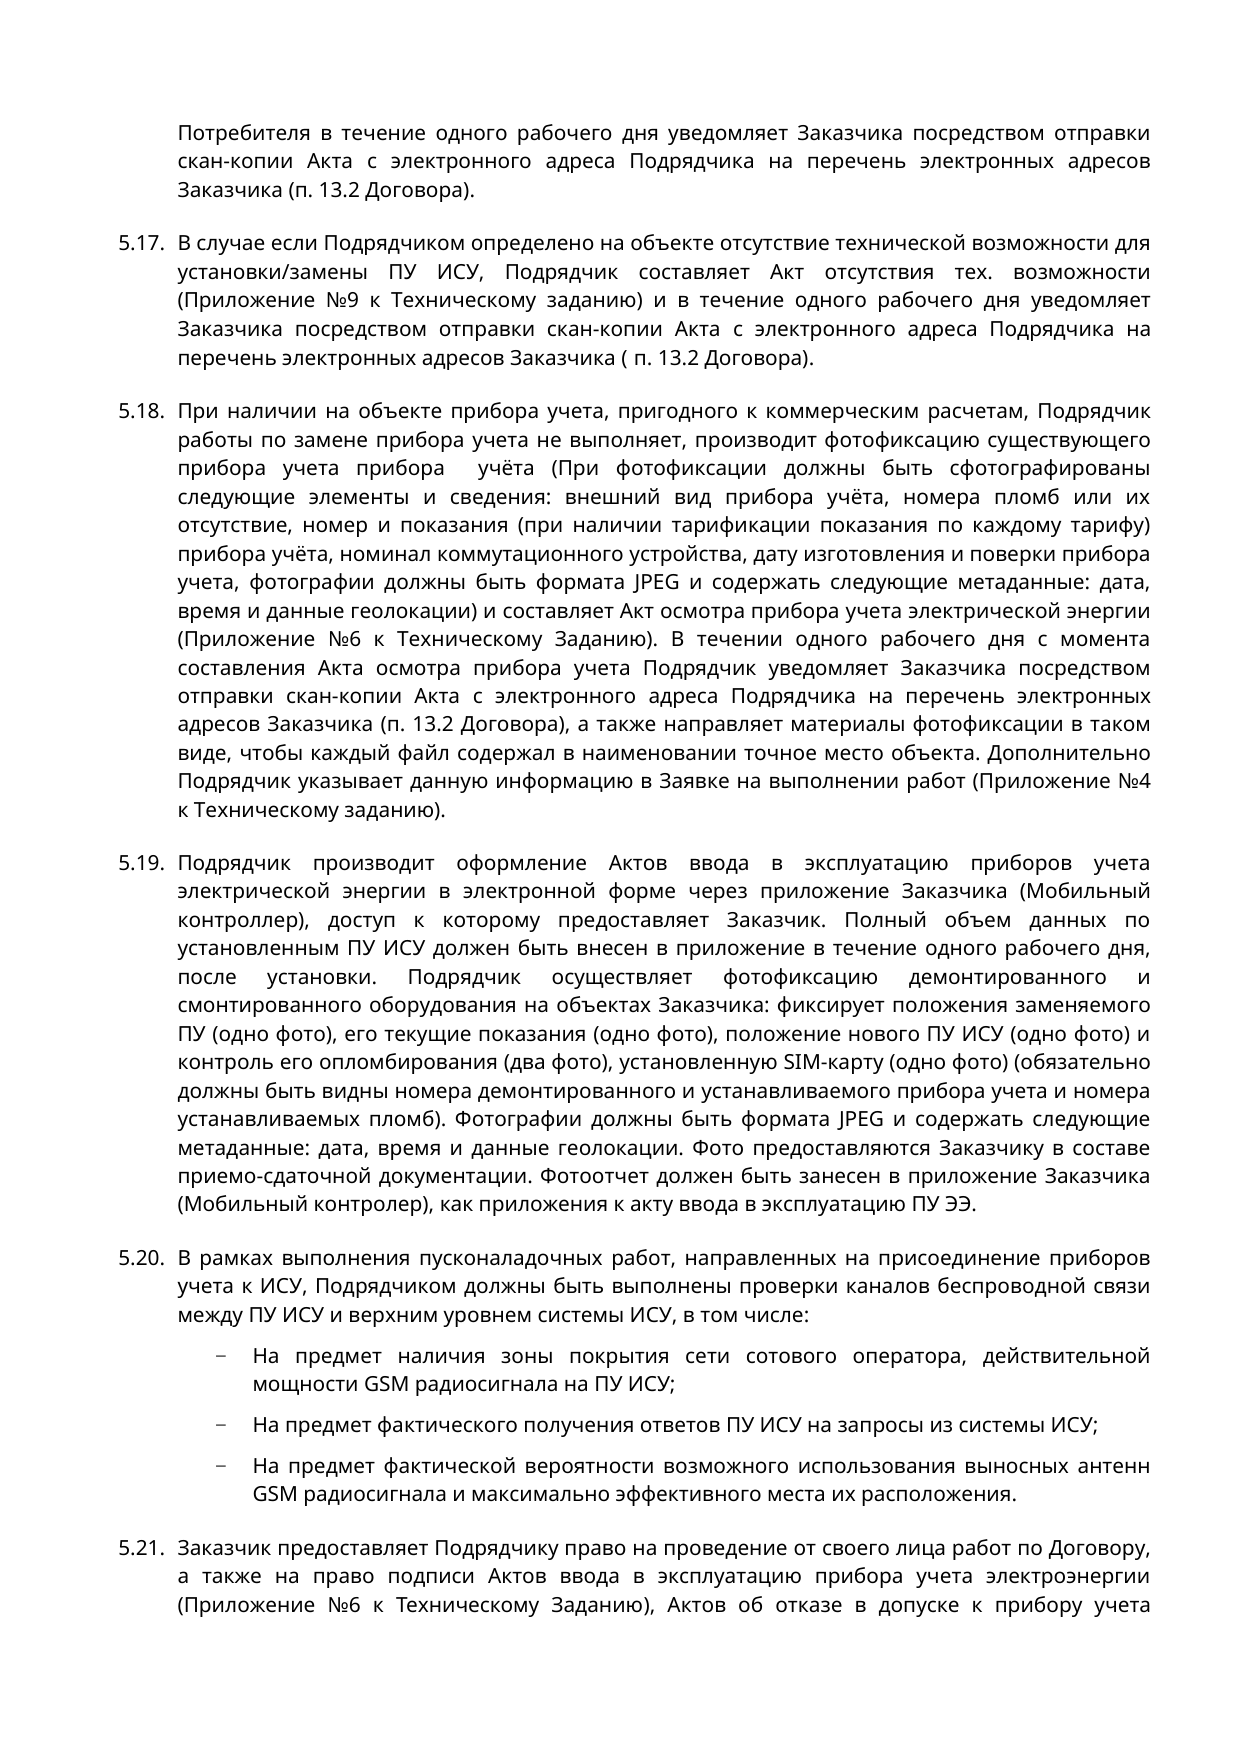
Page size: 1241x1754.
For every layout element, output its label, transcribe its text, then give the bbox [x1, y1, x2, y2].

list При наличии на объекте прибора учета, пригодного к коммерческим расчетам, Подрядчик работы по замене прибора учета не выполняет, производит фотофиксацию существующего прибора учета прибора учёта (При фотофиксации должны быть сфотографированы следующие элементы и сведения: внешний вид прибора учёта, номера пломб или их отсутствие, номер и показания (при наличии тарификации показания по каждому тарифу) прибора учёта, номинал коммутационного устройства, дату изготовления и поверки прибора учета, фотографии должны быть формата JPEG и содержать следующие метаданные: дата, время и данные геолокации) и составляет Акт осмотра прибора учета электрической энергии (Приложение №6 к Техническому Заданию). В течении одного рабочего дня с момента составления Акта осмотра прибора учета Подрядчик уведомляет Заказчика посредством отправки скан-копии Акта c электронного адреса Подрядчика на перечень электронных адресов Заказчика (п. 13.2 Договора), а также направляет материалы фотофиксации в таком виде, чтобы каждый файл содержал в наименовании точное место объекта. Дополнительно Подрядчик указывает данную информацию в Заявке на выполнении работ (Приложение №4 к Техническому заданию). [118, 397, 1152, 823]
list Подрядчик производит оформление Актов ввода в эксплуатацию приборов учета электрической энергии в электронной форме через приложение Заказчика (Мобильный контроллер), доступ к которому предоставляет Заказчик. Полный объем данных по установленным ПУ ИСУ должен быть внесен в приложение в течение одного рабочего дня, после установки. Подрядчик осуществляет фотофиксацию демонтированного и смонтированного оборудования на объектах Заказчика: фиксирует положения заменяемого ПУ (одно фото), его текущие показания (одно фото), положение нового ПУ ИСУ (одно фото) и контроль его опломбирования (два фото), установленную SIM-карту (одно фото) (обязательно должны быть видны номера демонтированного и устанавливаемого прибора учета и номера устанавливаемых пломб). Фотографии должны быть формата JPEG и содержать следующие метаданные: дата, время и данные геолокации. Фото предоставляются Заказчику в составе приемо-сдаточной документации. Фотоотчет должен быть занесен в приложение Заказчика (Мобильный контролер), как приложения к акту ввода в эксплуатацию ПУ ЭЭ. [118, 848, 1152, 1218]
list На предмет фактической вероятности возможного использования выносных антенн GSM радиосигнала и максимально эффективного места их расположения. [215, 1451, 1152, 1508]
list На предмет наличия зоны покрытия сети сотового оператора, действительной мощности GSM радиосигнала на ПУ ИСУ; [215, 1341, 1152, 1398]
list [118, 118, 1152, 203]
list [118, 1533, 1152, 1618]
list В случае если Подрядчиком определено на объекте отсутствие технической возможности для установки/замены ПУ ИСУ, Подрядчик составляет Акт отсутствия тех. возможности (Приложение №9 к Техническому заданию) и в течение одного рабочего дня уведомляет Заказчика посредством отправки скан-копии Акта c электронного адреса Подрядчика на перечень электронных адресов Заказчика ( п. 13.2 Договора). [118, 228, 1152, 372]
list В рамках выполнения пусконаладочных работ, направленных на присоединение приборов учета к ИСУ, Подрядчиком должны быть выполнены проверки каналов беспроводной связи между ПУ ИСУ и верхним уровнем системы ИСУ, в том числе: [118, 1243, 1152, 1328]
list На предмет фактического получения ответов ПУ ИСУ на запросы из системы ИСУ; [215, 1410, 1152, 1438]
